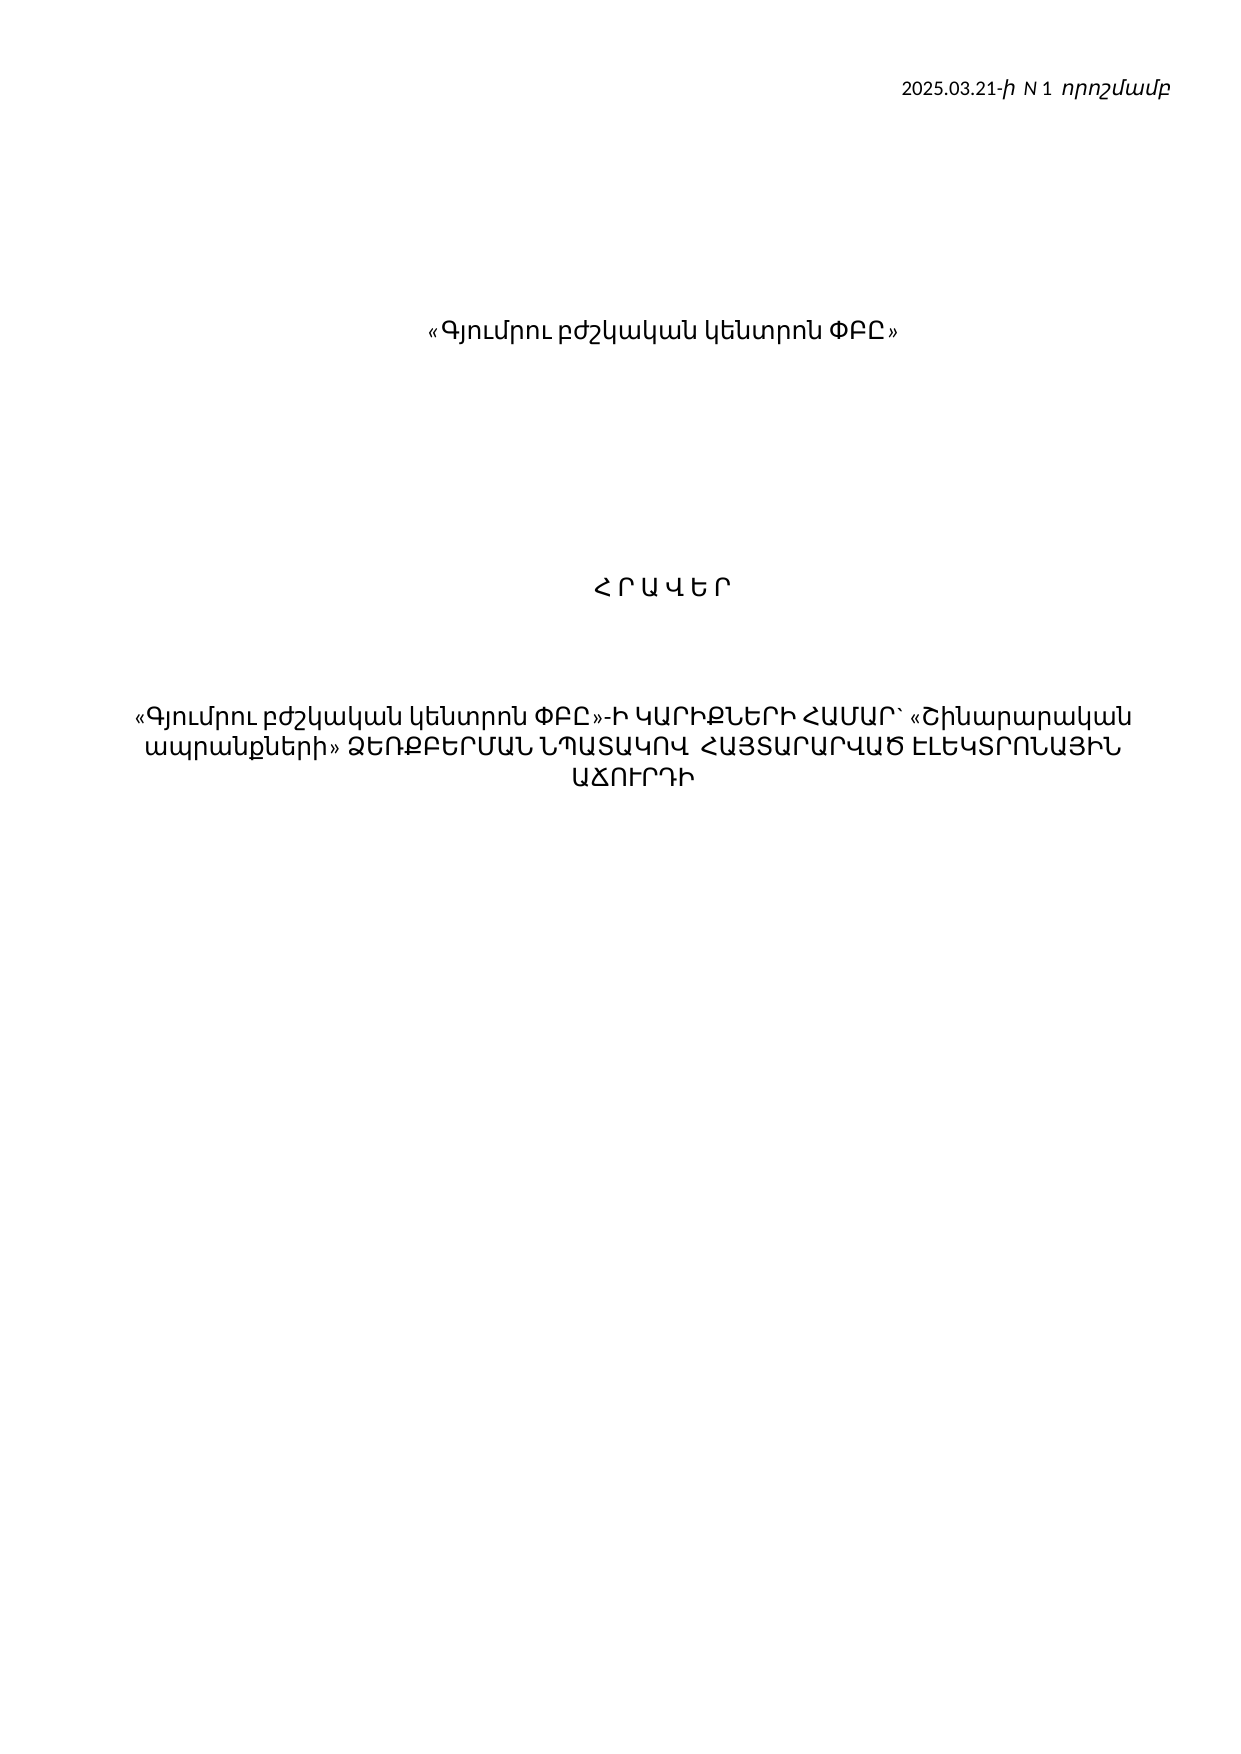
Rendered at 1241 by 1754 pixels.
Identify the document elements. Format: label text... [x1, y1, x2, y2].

text Հ Ր Ա Վ Ե Ր [94, 572, 1172, 602]
text « Գյումրու բժշկական կենտրոն ՓԲԸ» [94, 316, 1172, 346]
text «Գյումրու բժշկական կենտրոն ՓԲԸ»-Ի ԿԱՐԻՔՆԵՐԻ ՀԱՄԱՐ` «Շինարարական ապրանքների» ՁԵՌՔԲԵՐՄԱՆ ՆՊԱՏԱԿՈՎ ՀԱՅՏԱՐԱՐՎԱԾ ԷԼԵԿՏՐՈՆԱՅԻՆ ԱՃՈՒՐԴԻ [94, 701, 1172, 792]
text 2025.03.21 -ի N 1 որոշմամբ [94, 75, 1171, 100]
